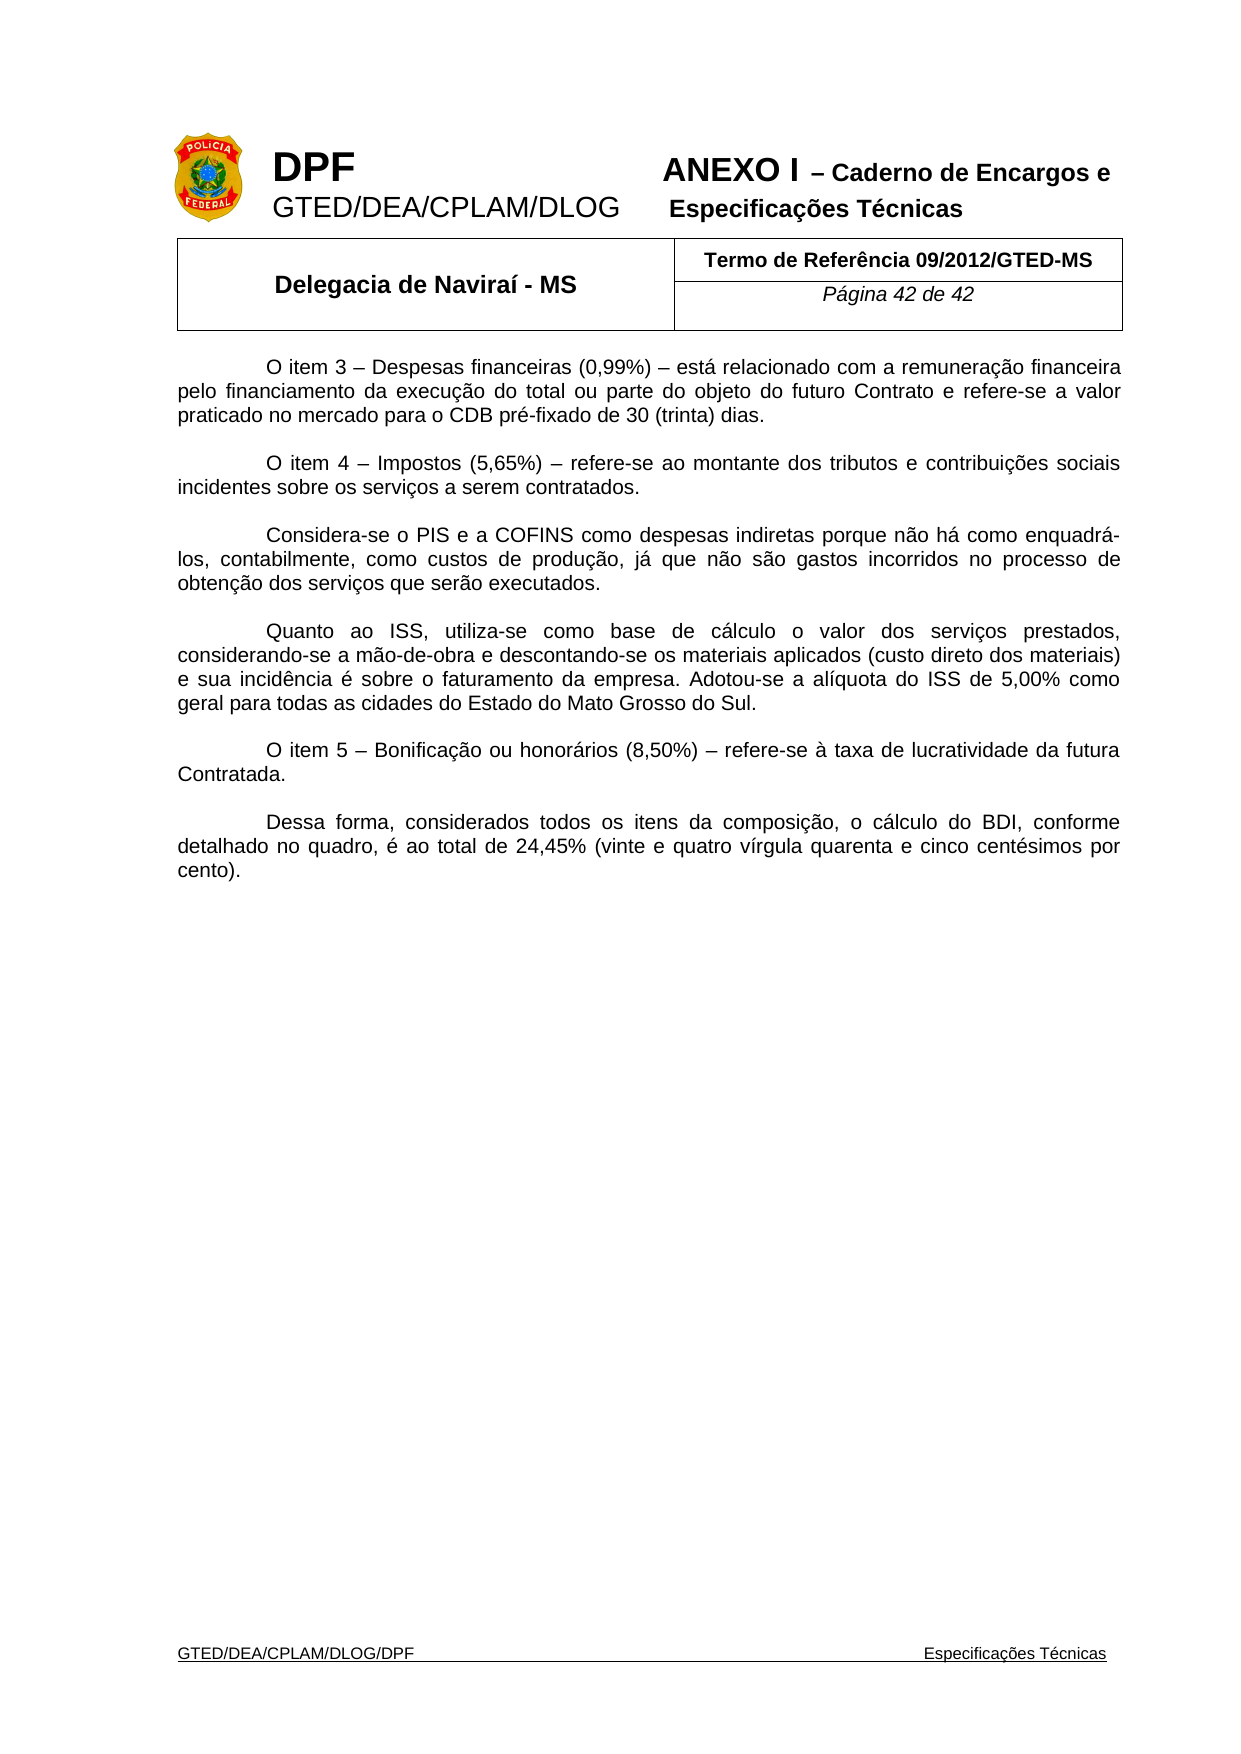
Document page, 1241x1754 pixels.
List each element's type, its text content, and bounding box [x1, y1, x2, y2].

text O item 3 – Despesas financeiras (0,99%) – está relacionado com a remuneração financeira pelo financiamento da execução do total ou parte do objeto do futuro Contrato e refere-se a valor praticado no mercado para o CDB pré-fixado de 30 (trinta) dias. [177, 355, 1122, 427]
text Considera-se o PIS e a COFINS como despesas indiretas porque não há como enquadrá-los, contabilmente, como custos de produção, já que não são gastos incorridos no processo de obtenção dos serviços que serão executados. [177, 523, 1122, 594]
text O item 4 – Impostos (5,65%) – refere-se ao montante dos tributos e contribuições sociais incidentes sobre os serviços a serem contratados. [177, 451, 1122, 499]
text O item 5 – Bonificação ou honorários (8,50%) – refere-se à taxa de lucratividade da futura Contratada. [177, 738, 1122, 786]
text Dessa forma, considerados todos os itens da composição, o cálculo do BDI, conforme detalhado no quadro, é ao total de 24,45% (vinte e quatro vírgula quarenta e cinco centésimos por cento). [177, 810, 1122, 882]
text Quanto ao ISS, utiliza-se como base de cálculo o valor dos serviços prestados, considerando-se a mão-de-obra e descontando-se os materiais aplicados (custo direto dos materiais) e sua incidência é sobre o faturamento da empresa. Adotou-se a alíquota do ISS de 5,00% como geral para todas as cidades do Estado do Mato Grosso do Sul. [177, 618, 1122, 714]
